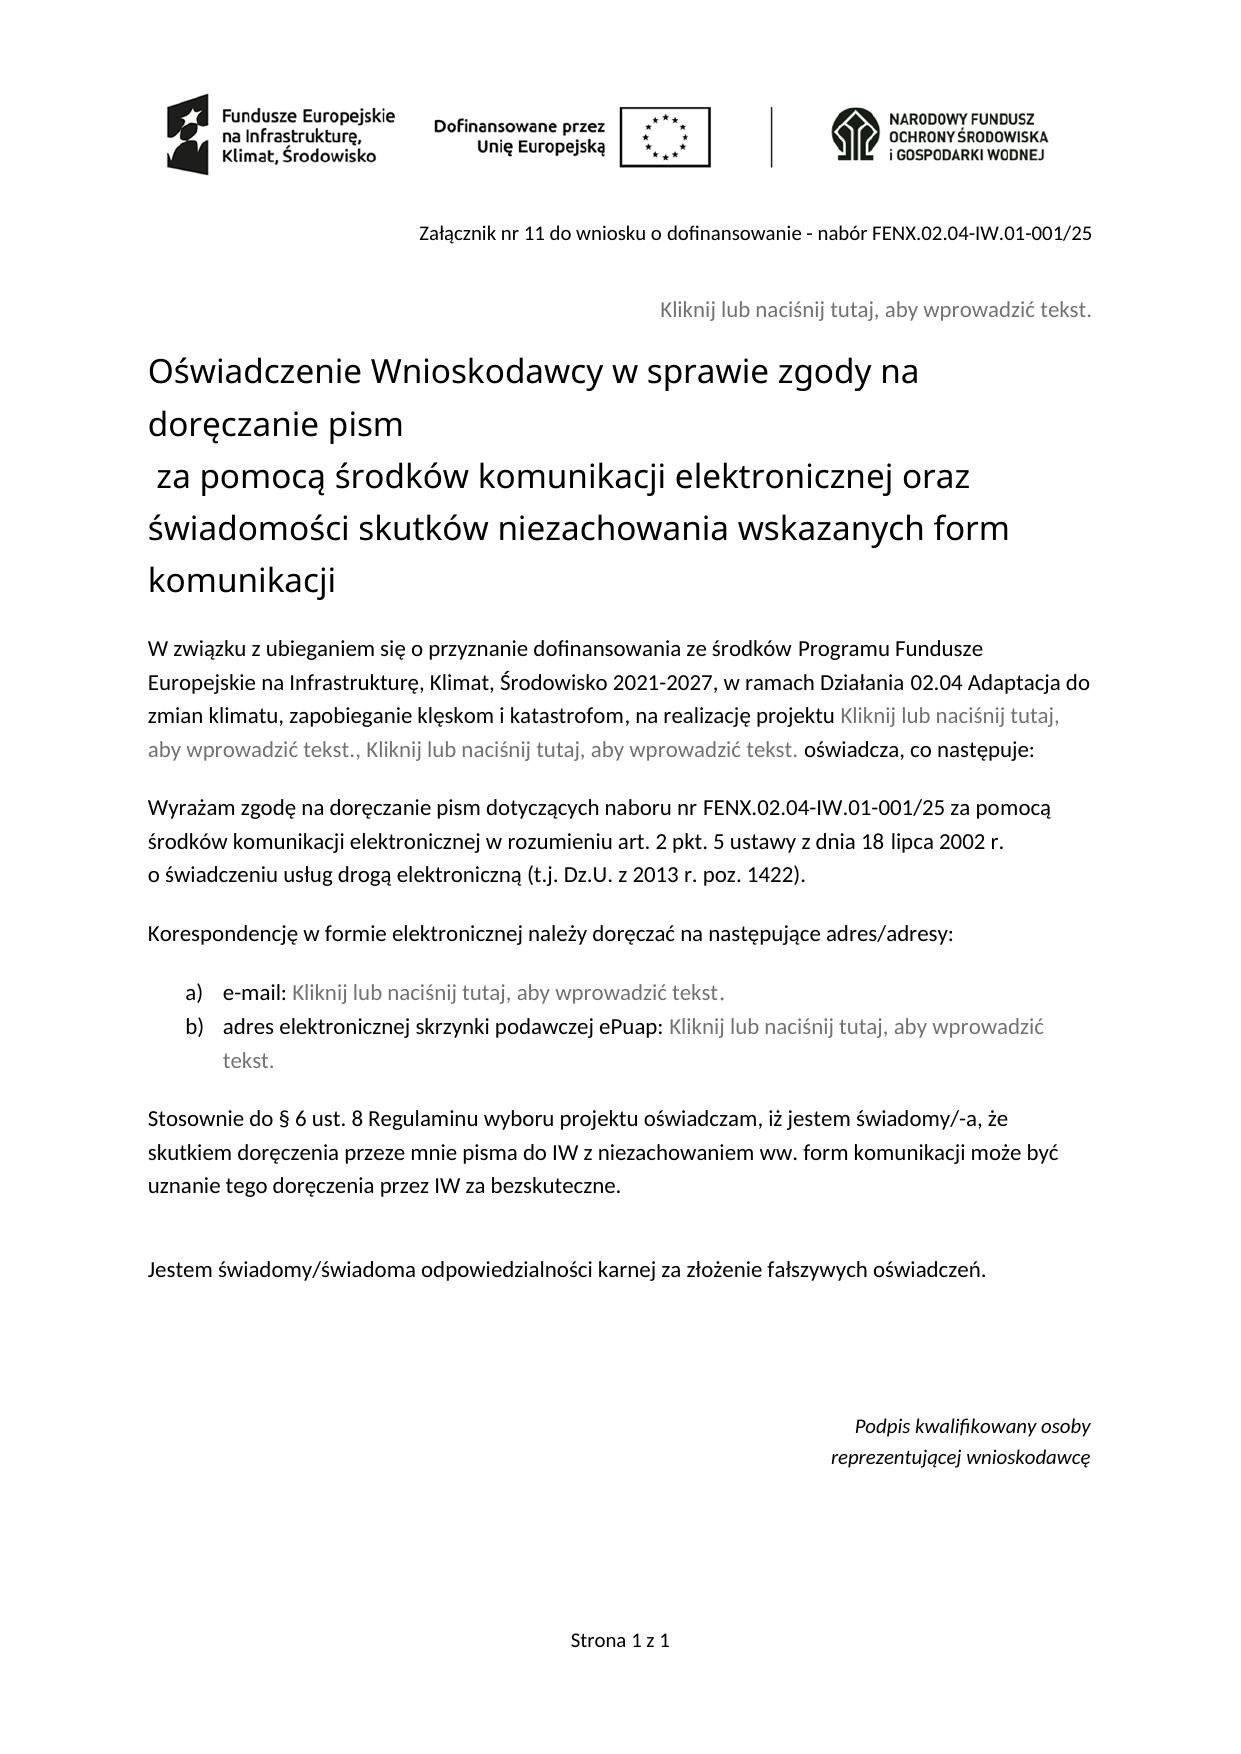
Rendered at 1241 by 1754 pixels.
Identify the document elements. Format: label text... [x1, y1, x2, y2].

subtitle Oświadczenie Wnioskodawcy w sprawie zgody na doręczanie pism za pomocą środków komunikacji elektronicznej oraz świadomości skutków niezachowania wskazanych form komunikacji [148, 348, 1093, 602]
text Stosownie do § 6 ust. 8 Regulaminu wyboru projektu oświadczam, iż jestem świadomy/-a, że skutkiem doręczenia przeze mnie pisma do IW z niezachowaniem ww. form komunikacji może być uznanie tego doręczenia przez IW za bezskuteczne. [148, 1104, 1093, 1199]
text W związku z ubieganiem się o przyznanie dofinansowania ze środków Programu Fundusze Europejskie na Infrastrukturę, Klimat, Środowisko 2021-2027, w ramach Działania 02.04 Adaptacja do zmian klimatu, zapobieganie klęskom i katastrofom, na realizację projektu , oświadcza, co następuje: [148, 634, 1093, 763]
text Jestem świadomy/świadoma odpowiedzialności karnej za złożenie fałszywych oświadczeń. [148, 1255, 1093, 1283]
text Podpis kwalifikowany osoby reprezentującej wnioskodawcę [812, 1413, 1093, 1469]
list e-mail: [185, 977, 1093, 1007]
list adres elektronicznej skrzynki podawczej ePuap: [185, 1012, 1093, 1074]
text Korespondencję w formie elektronicznej należy doręczać na następujące adres/adresy: [148, 919, 1093, 947]
text Załącznik nr 11 do wniosku o dofinansowanie - nabór FENX.02.04-IW.01-001/25 [148, 220, 1093, 245]
text Wyrażam zgodę na doręczanie pism dotyczących naboru nr FENX.02.04-IW.01-001/25 za pomocą środków komunikacji elektronicznej w rozumieniu art. 2 pkt. 5 ustawy z dnia 18 lipca 2002 r. o świadczeniu usług drogą elektroniczną (t.j. Dz.U. z 2013 r. poz. 1422). [148, 793, 1093, 888]
picture [147, 73, 1092, 195]
